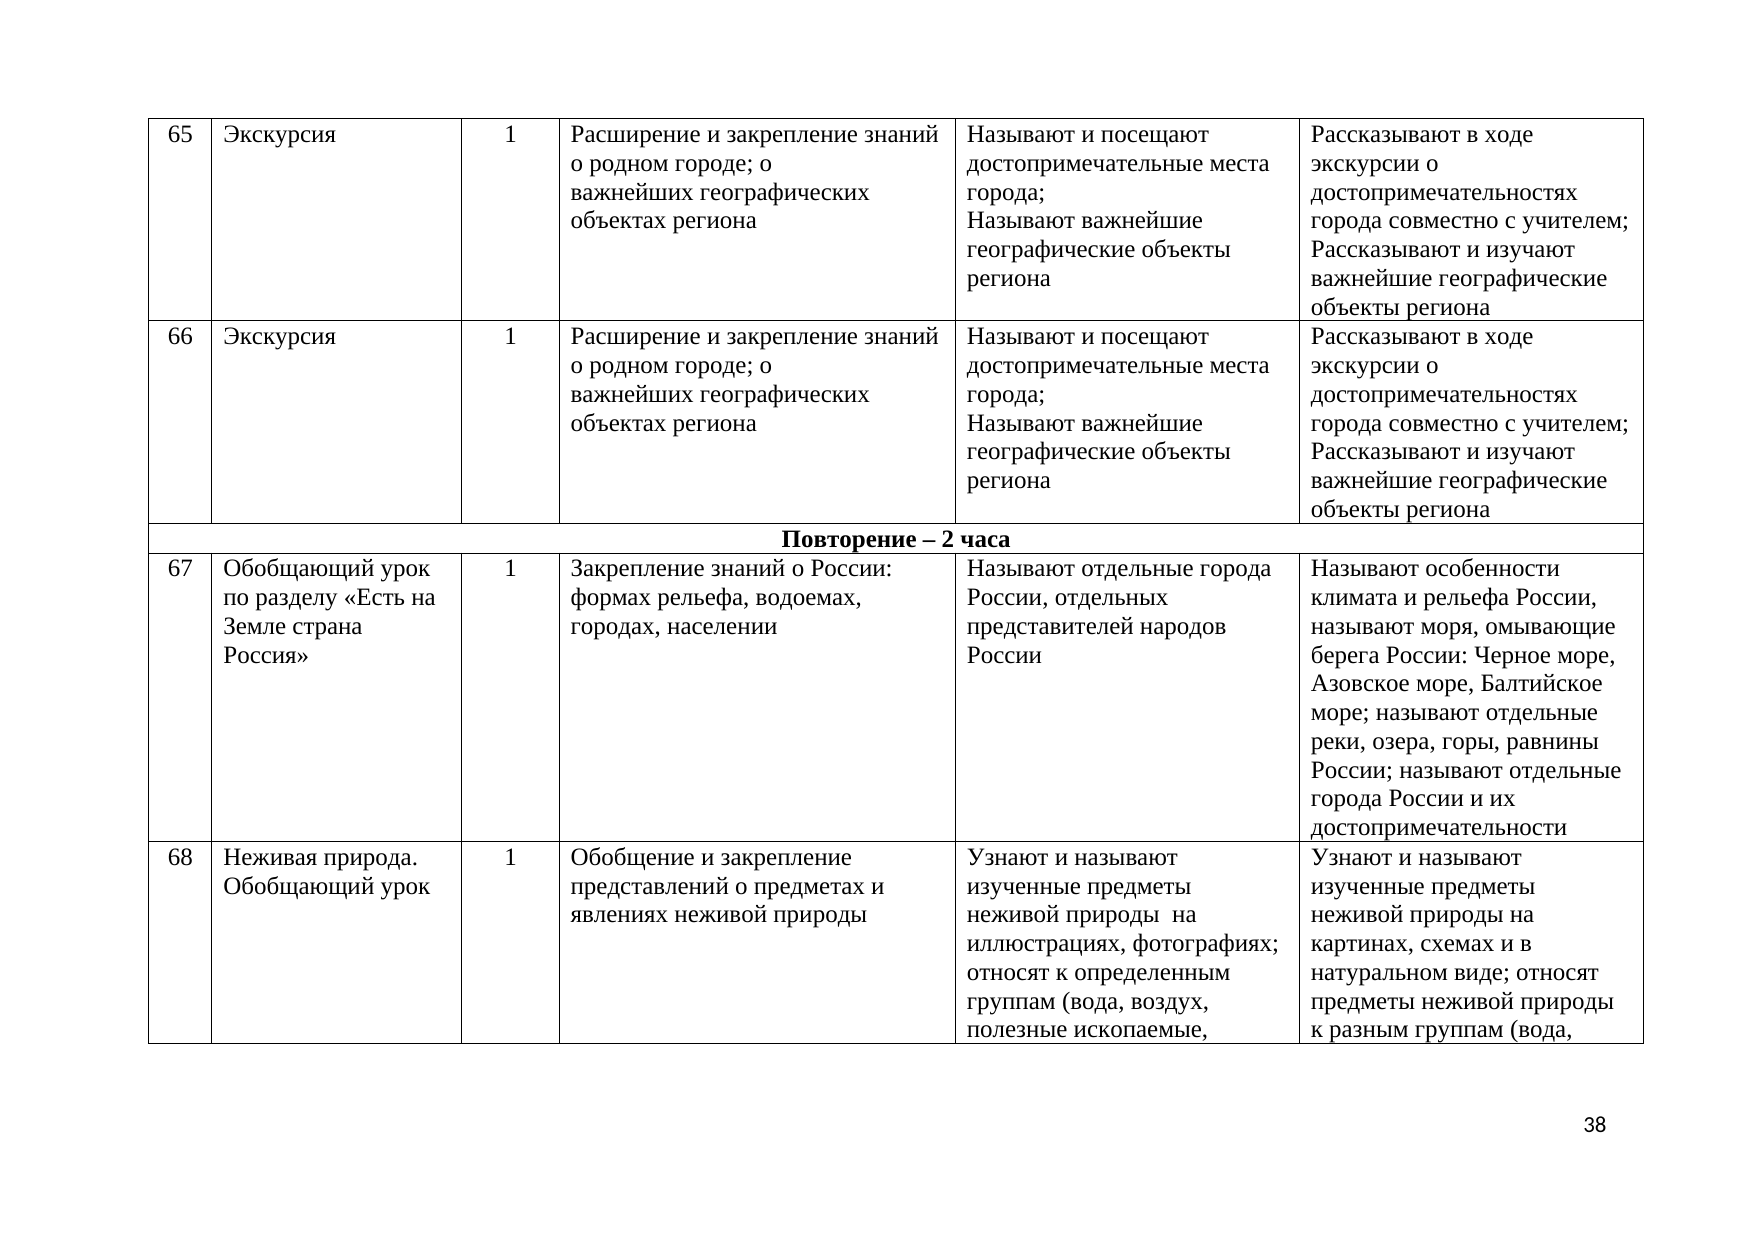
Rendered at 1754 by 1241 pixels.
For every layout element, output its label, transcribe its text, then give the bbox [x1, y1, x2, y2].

table_cell Повторение – 2 часа [149, 524, 1643, 552]
table_cell Называют отдельные города России, отдельных представителей народов России [956, 554, 1299, 841]
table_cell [212, 842, 461, 1043]
table_cell 1 [462, 842, 559, 1043]
table_header 65 [149, 119, 211, 320]
table_cell 68 [149, 842, 211, 1043]
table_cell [1300, 842, 1643, 1043]
table_cell 1 [462, 321, 559, 523]
table_cell 66 [149, 321, 211, 523]
table_header Расширение и закрепление знаний о родном городе; о важнейших географических объектах региона [560, 119, 955, 320]
table_cell 67 [149, 554, 211, 841]
table_cell Экскурсия [212, 321, 461, 523]
table_header Рассказывают в ходе экскурсии о достопримечательностях города совместно с учителем; Рассказывают и изучают важнейшие географические объекты региона [1300, 119, 1643, 320]
table_cell Рассказывают в ходе экскурсии о достопримечательностях города совместно с учителем; Рассказывают и изучают важнейшие географические объекты региона [1300, 321, 1643, 523]
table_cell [956, 842, 1299, 1043]
table_cell Обобщающий урок по разделу «Есть на Земле страна Россия» [212, 554, 461, 841]
table_header Экскурсия [212, 119, 461, 320]
table_cell Расширение и закрепление знаний о родном городе; о важнейших географических объектах региона [560, 321, 955, 523]
table_header 1 [462, 119, 559, 320]
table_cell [560, 842, 955, 1043]
table_header Называют и посещают достопримечательные места города; Называют важнейшие географические объекты региона [956, 119, 1299, 320]
table_cell Называют и посещают достопримечательные места города; Называют важнейшие географические объекты региона [956, 321, 1299, 523]
table_cell Закрепление знаний о России: формах рельефа, водоемах, городах, населении [560, 554, 955, 841]
table_cell Называют особенности климата и рельефа России, называют моря, омывающие берега России: Черное море, Азовское море, Балтийское море; называют отдельные реки, озера, горы, равнины России; называют отдельные города России и их достопримечательности [1300, 554, 1643, 841]
table_cell 1 [462, 554, 559, 841]
